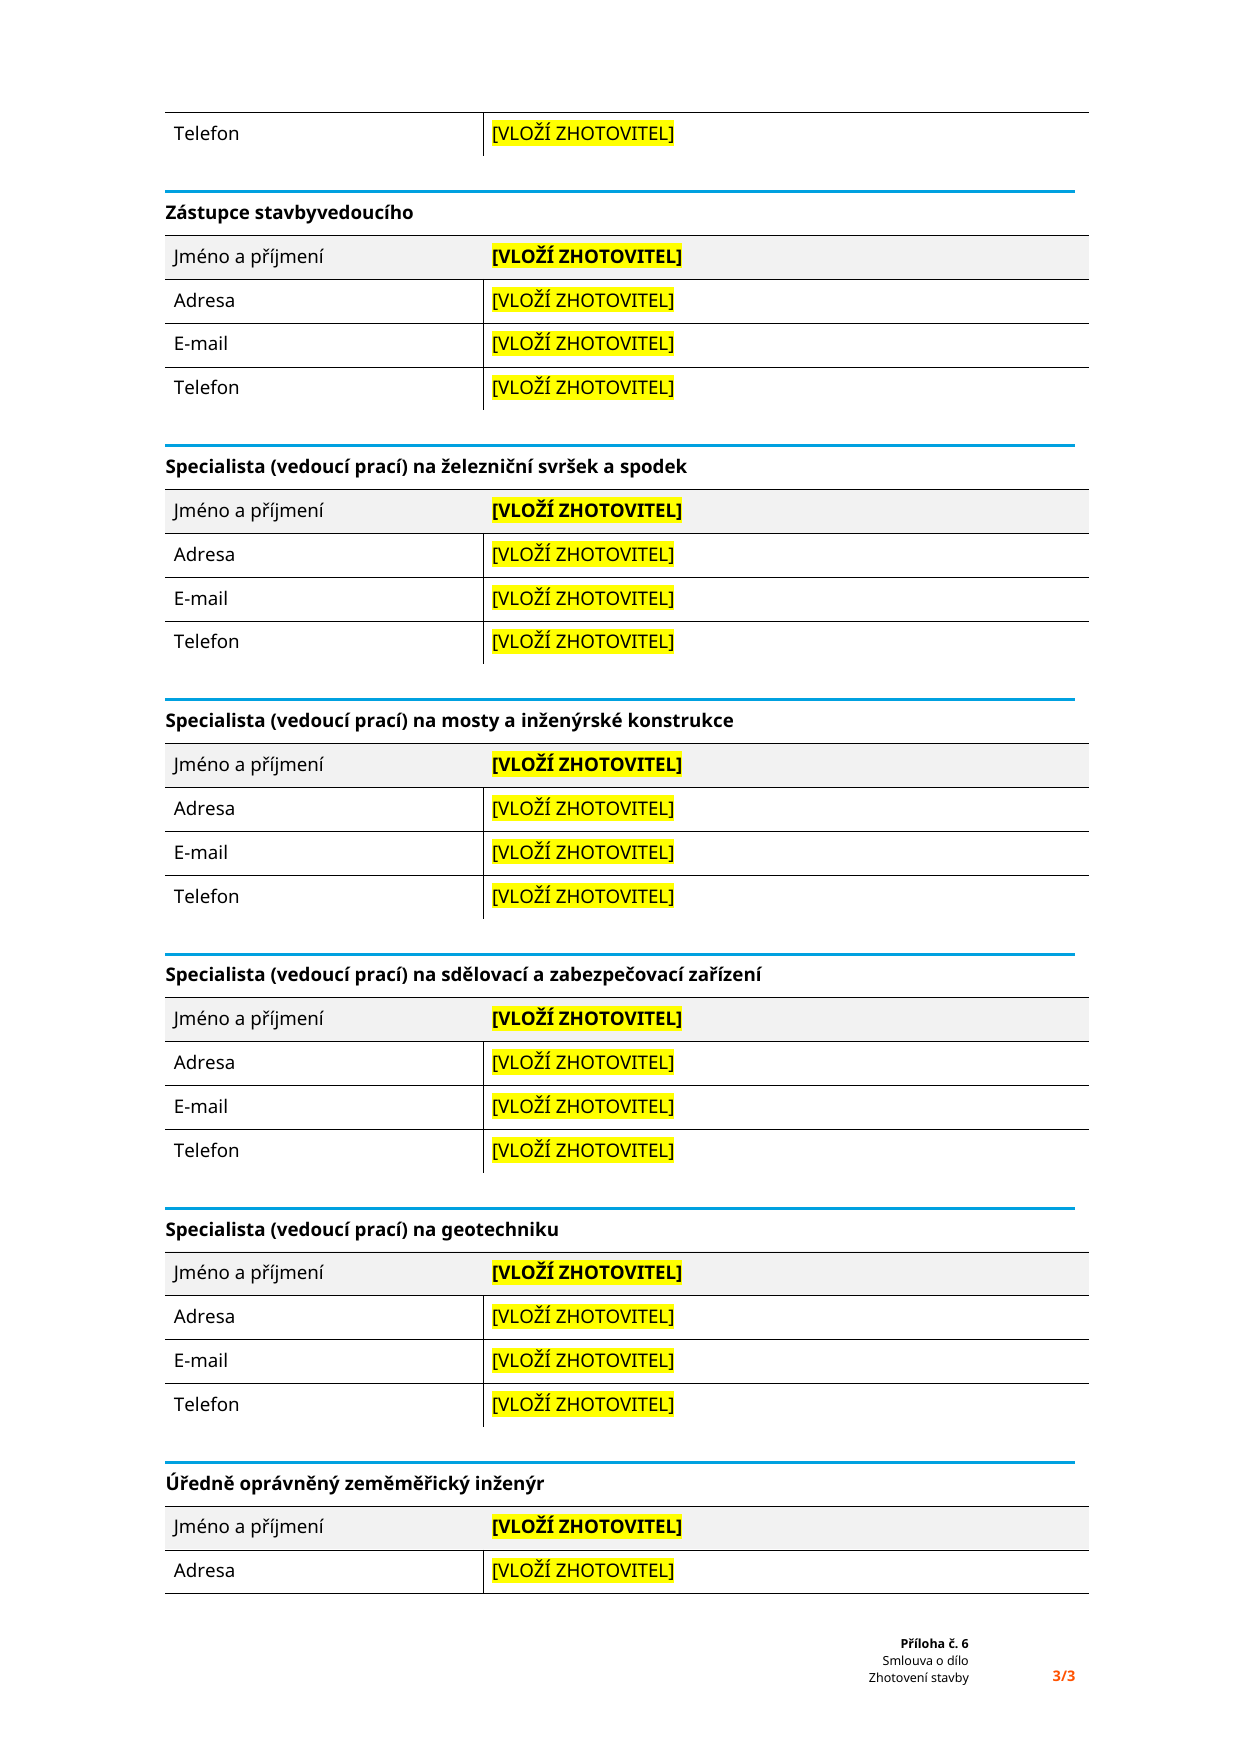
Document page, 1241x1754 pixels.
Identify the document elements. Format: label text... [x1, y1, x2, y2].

table_cell [VLOŽÍ ZHOTOVITEL] [484, 1551, 1089, 1593]
table_header [VLOŽÍ ZHOTOVITEL] [484, 1253, 1089, 1295]
table_cell Adresa [165, 534, 483, 577]
table_cell E-mail [165, 1086, 483, 1129]
table_cell Telefon [165, 876, 483, 918]
table_header [VLOŽÍ ZHOTOVITEL] [484, 744, 1089, 787]
table_cell [VLOŽÍ ZHOTOVITEL] [484, 832, 1089, 875]
table_cell Adresa [165, 788, 483, 831]
table_cell [VLOŽÍ ZHOTOVITEL] [484, 622, 1089, 664]
text Zástupce stavbyvedoucího [165, 193, 1075, 225]
text Specialista (vedoucí prací) na železniční svršek a spodek [165, 447, 1075, 479]
table_cell Adresa [165, 1296, 483, 1339]
table_header [VLOŽÍ ZHOTOVITEL] [484, 236, 1089, 279]
table_cell [VLOŽÍ ZHOTOVITEL] [484, 113, 1089, 156]
table_cell [VLOŽÍ ZHOTOVITEL] [484, 534, 1089, 577]
table_cell [VLOŽÍ ZHOTOVITEL] [484, 1384, 1089, 1427]
table_cell [VLOŽÍ ZHOTOVITEL] [484, 1086, 1089, 1129]
table_cell Telefon [165, 113, 483, 156]
table_cell E-mail [165, 832, 483, 875]
table_header [VLOŽÍ ZHOTOVITEL] [484, 490, 1089, 533]
table_cell Adresa [165, 1042, 483, 1085]
table_cell Telefon [165, 1130, 483, 1173]
text Specialista (vedoucí prací) na mosty a inženýrské konstrukce [165, 701, 1075, 733]
table_cell [VLOŽÍ ZHOTOVITEL] [484, 1130, 1089, 1173]
table_cell E-mail [165, 578, 483, 621]
table_cell [VLOŽÍ ZHOTOVITEL] [484, 1042, 1089, 1085]
table_header Jméno a příjmení [165, 1507, 484, 1549]
text Specialista (vedoucí prací) na sdělovací a zabezpečovací zařízení [165, 956, 1075, 987]
table_cell Telefon [165, 368, 483, 410]
text Úředně oprávněný zeměměřický inženýr [165, 1464, 1075, 1496]
table_cell Adresa [165, 1551, 483, 1593]
table_header Jméno a příjmení [165, 1253, 484, 1295]
table_cell [VLOŽÍ ZHOTOVITEL] [484, 368, 1089, 410]
table_header Jméno a příjmení [165, 998, 484, 1041]
table_cell Adresa [165, 280, 483, 322]
table_cell [VLOŽÍ ZHOTOVITEL] [484, 1296, 1089, 1339]
table_header Jméno a příjmení [165, 744, 484, 787]
table_header [VLOŽÍ ZHOTOVITEL] [484, 1507, 1089, 1549]
table_header Jméno a příjmení [165, 236, 484, 279]
table_cell [VLOŽÍ ZHOTOVITEL] [484, 788, 1089, 831]
text Specialista (vedoucí prací) na geotechniku [165, 1210, 1075, 1241]
table_cell [VLOŽÍ ZHOTOVITEL] [484, 1340, 1089, 1383]
table_cell [VLOŽÍ ZHOTOVITEL] [484, 876, 1089, 918]
table_header [VLOŽÍ ZHOTOVITEL] [484, 998, 1089, 1041]
table_cell [VLOŽÍ ZHOTOVITEL] [484, 578, 1089, 621]
table_cell Telefon [165, 1384, 483, 1427]
table_header Jméno a příjmení [165, 490, 484, 533]
table_cell Telefon [165, 622, 483, 664]
table_cell E-mail [165, 1340, 483, 1383]
table_cell [VLOŽÍ ZHOTOVITEL] [484, 324, 1089, 366]
table_cell [VLOŽÍ ZHOTOVITEL] [484, 280, 1089, 322]
table_cell E-mail [165, 324, 483, 366]
